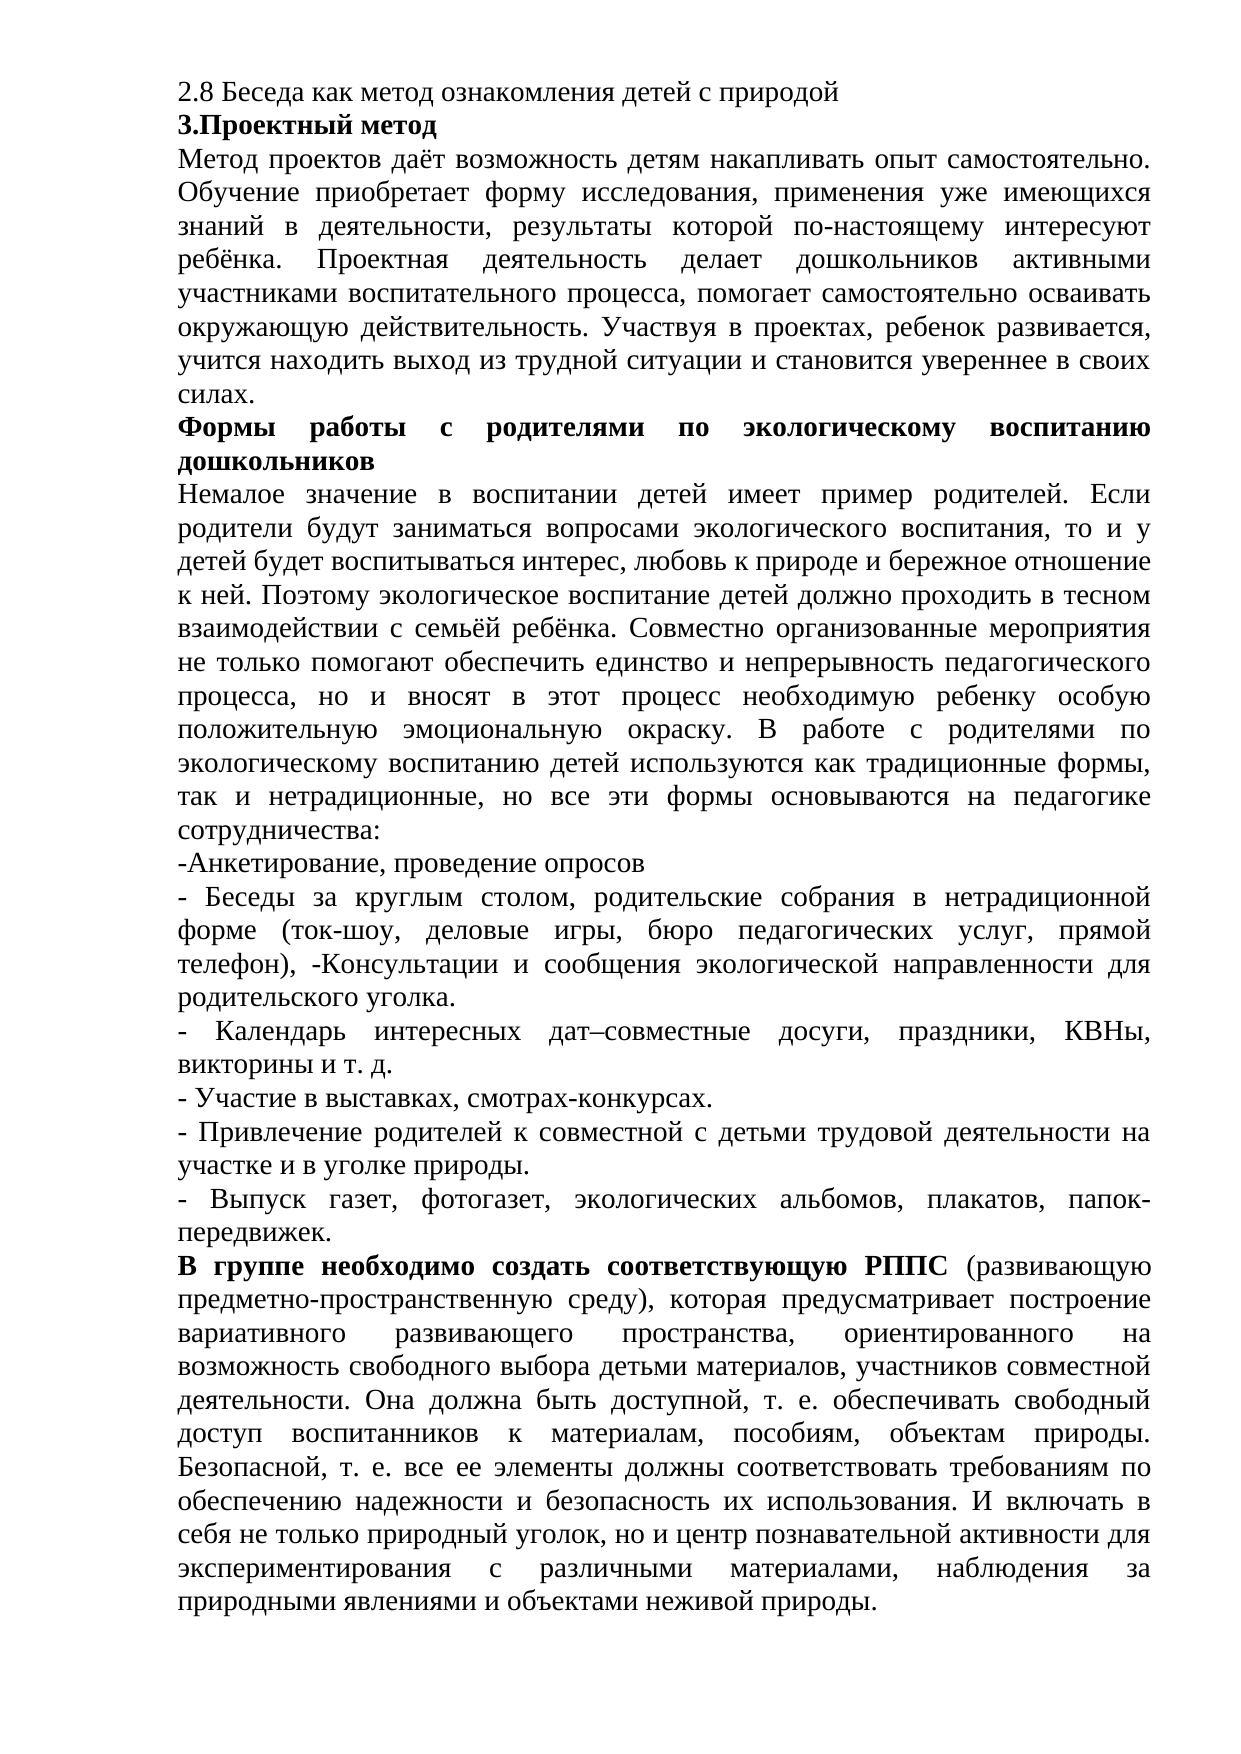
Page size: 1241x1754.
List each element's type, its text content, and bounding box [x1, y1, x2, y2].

text Немалое значение в воспитании детей имеет пример родителей. Если родители будут заниматься вопросами экологического воспитания, то и у детей будет воспитываться интерес, любовь к природе и бережное отношение к ней. Поэтому экологическое воспитание детей должно проходить в тесном взаимодействии с семьёй ребёнка. Совместно организованные мероприятия не только помогают обеспечить единство и непрерывность педагогического процесса, но и вносят в этот процесс необходимую ребенку особую положительную эмоциональную окраску. В работе с родителями по экологическому воспитанию детей используются как традиционные формы, так и нетрадиционные, но все эти формы основываются на педагогике сотрудничества: [177, 476, 1152, 845]
text 2.8 Беседа как метод ознакомления детей с природой [177, 74, 1152, 107]
text В группе необходимо создать соответствующую РППС (развивающую предметно-пространственную среду), которая предусматривает построение вариативного развивающего пространства, ориентированного на возможность свободного выбора детьми материалов, участников совместной деятельности. Она должна быть доступной, т. е. обеспечивать свободный доступ воспитанников к материалам, пособиям, объектам природы. Безопасной, т. е. все ее элементы должны соответствовать требованиям по обеспечению надежности и безопасность их использования. И включать в себя не только природный уголок, но и центр познавательной активности для экспериментирования с различными материалами, наблюдения за природными явлениями и объектами неживой природы. [177, 1248, 1152, 1617]
text - Участие в выставках, смотрах-конкурсах. [177, 1080, 1152, 1114]
text - Выпуск газет, фотогазет, экологических альбомов, плакатов, папок- передвижек. [177, 1181, 1152, 1248]
text - Привлечение родителей к совместной с детьми трудовой деятельности на участке и в уголке природы. [177, 1114, 1152, 1181]
text - Календарь интересных дат–совместные досуги, праздники, КВНы, викторины и т. д. [177, 1013, 1152, 1080]
text -Анкетирование, проведение опросов [177, 845, 1152, 879]
text - Беседы за круглым столом, родительские собрания в нетрадиционной форме (ток-шоу, деловые игры, бюро педагогических услуг, прямой телефон), -Консультации и сообщения экологической направленности для родительского уголка. [177, 879, 1152, 1013]
text Метод проектов даёт возможность детям накапливать опыт самостоятельно. Обучение приобретает форму исследования, применения уже имеющихся знаний в деятельности, результаты которой по-настоящему интересуют ребёнка. Проектная деятельность делает дошкольников активными участниками воспитательного процесса, помогает самостоятельно осваивать окружающую действительность. Участвуя в проектах, ребенок развивается, учится находить выход из трудной ситуации и становится увереннее в своих силах. [177, 141, 1152, 409]
text 3.Проектный метод [177, 107, 1152, 141]
text Формы работы с родителями по экологическому воспитанию дошкольников [177, 409, 1152, 476]
